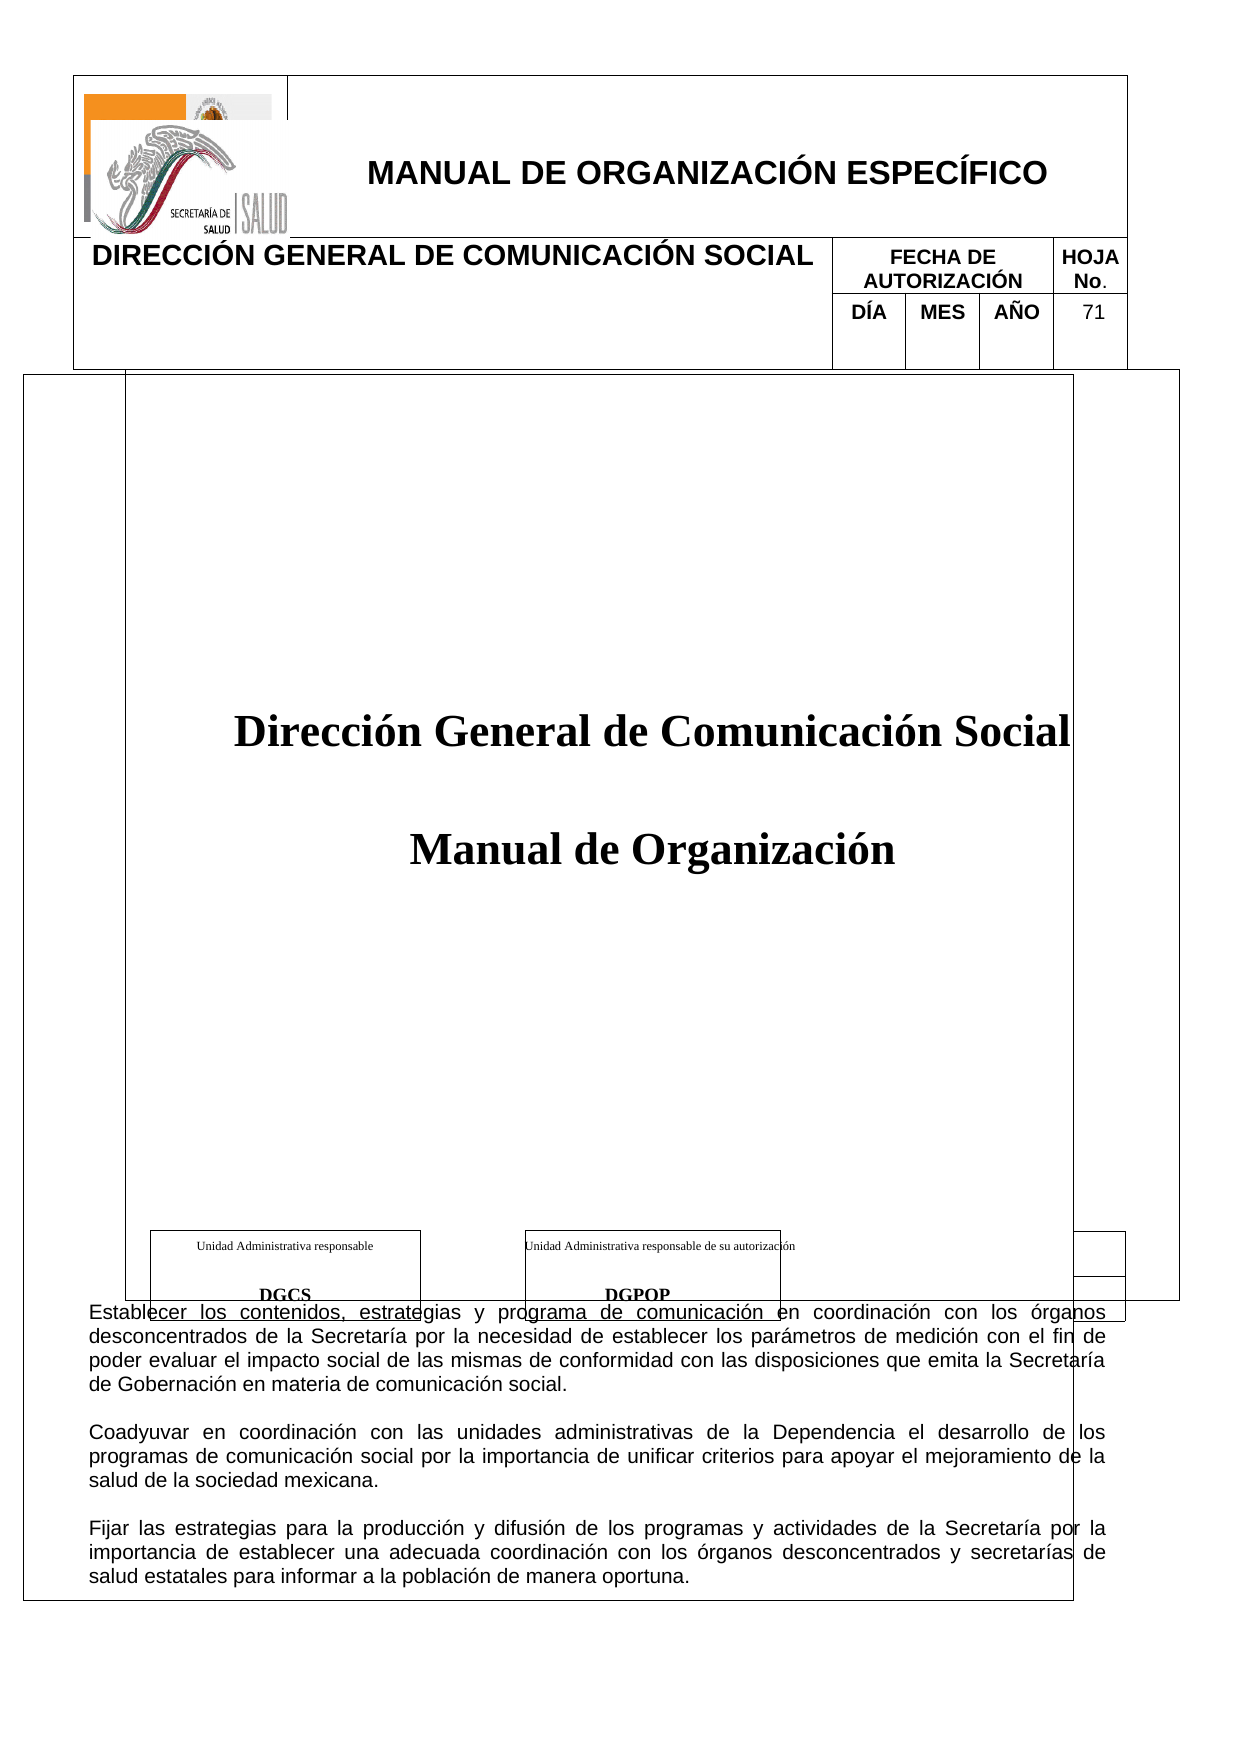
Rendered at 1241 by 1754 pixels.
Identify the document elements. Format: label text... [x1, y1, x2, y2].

picture [84, 94, 290, 240]
text Fijar las estrategias para la producción y difusión de los programas y actividades de la Secretaría por la importancia de establecer una adecuada coordinación con los órganos desconcentrados y secretarías de salud estatales para informar a la población de manera oportuna. [88, 1516, 1107, 1587]
text Coadyuvar en coordinación con las unidades administrativas de la Dependencia el desarrollo de los programas de comunicación social por la importancia de unificar criterios para apoyar el mejoramiento de la salud de la sociedad mexicana. [88, 1420, 1107, 1492]
text Establecer los contenidos, estrategias y programa de comunicación en coordinación con los órganos desconcentrados de la Secretaría por la necesidad de establecer los parámetros de medición con el fin de poder evaluar el impacto social de las mismas de conformidad con las disposiciones que emita la Secretaría de Gobernación en materia de comunicación social. [88, 1300, 1107, 1396]
